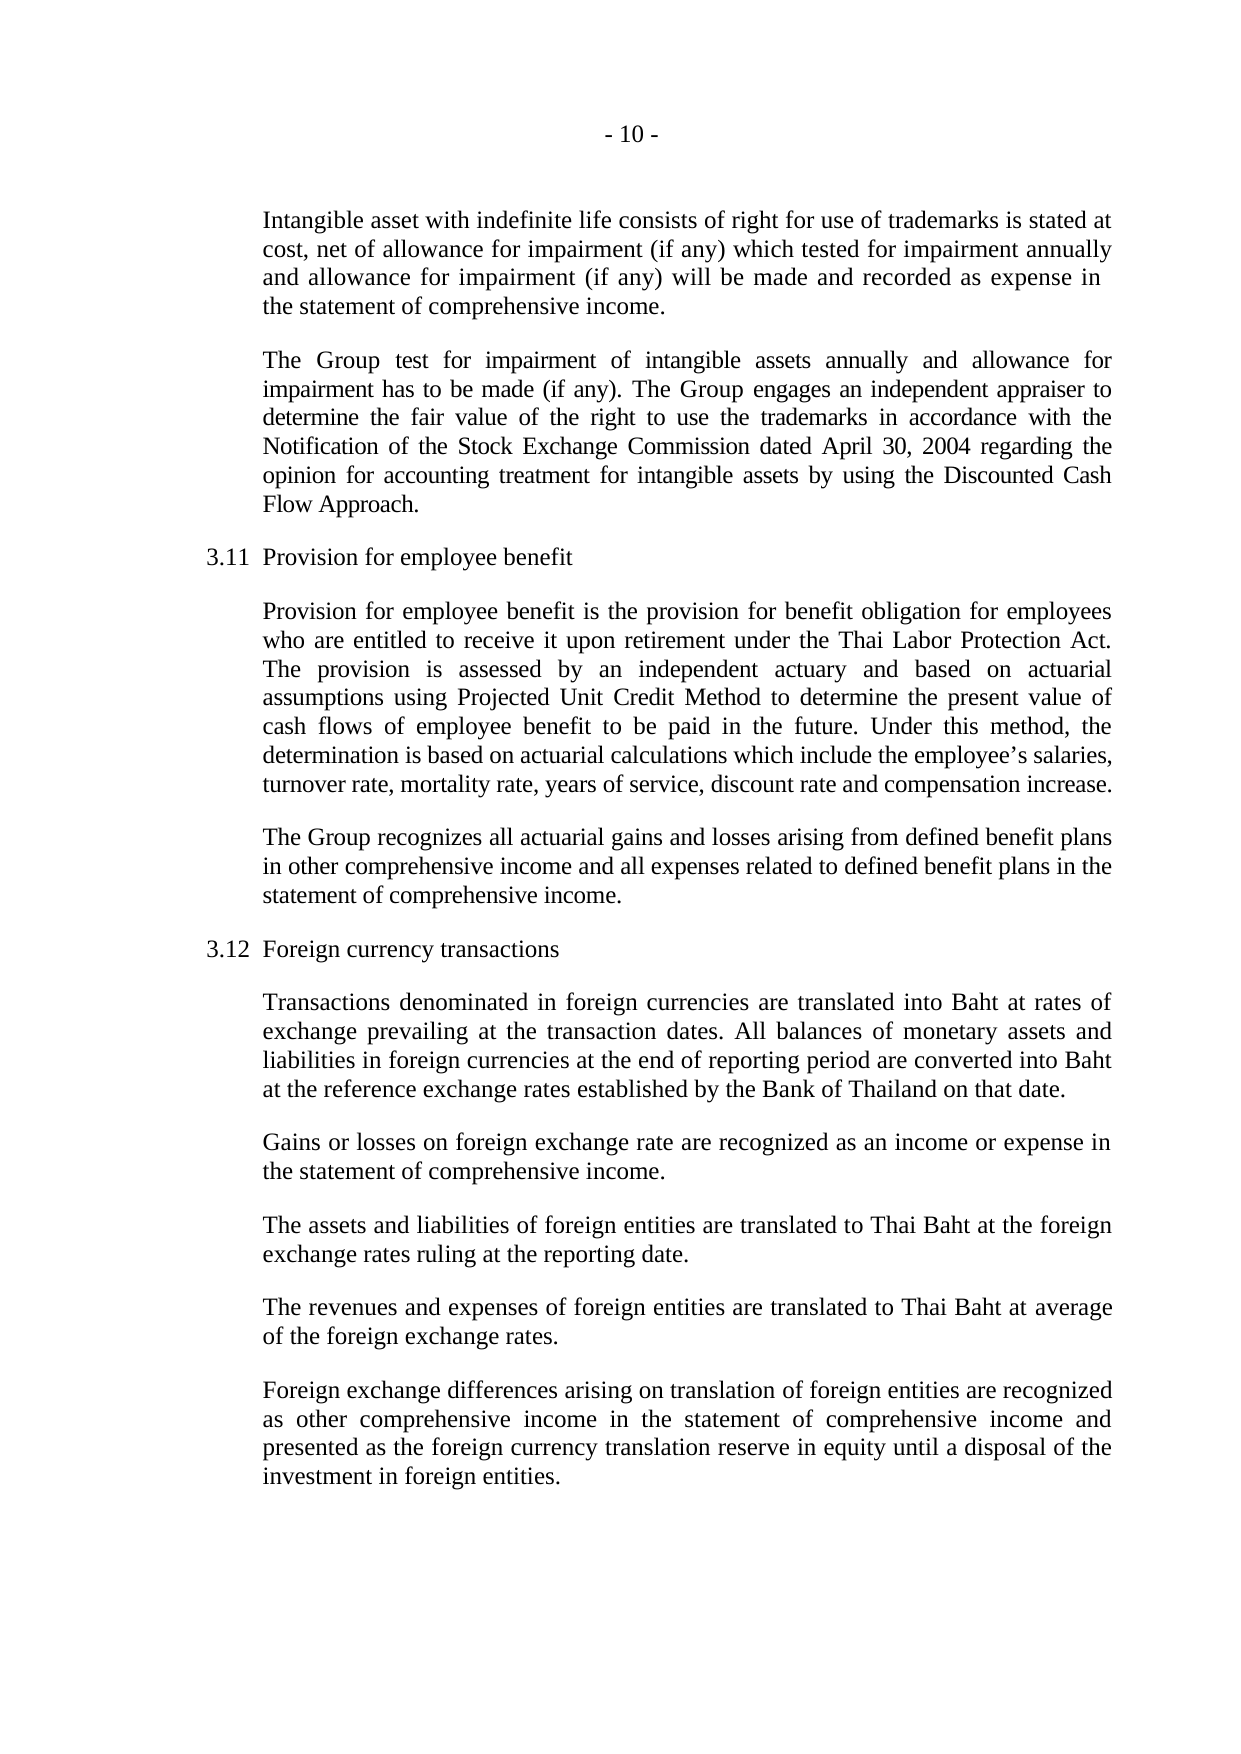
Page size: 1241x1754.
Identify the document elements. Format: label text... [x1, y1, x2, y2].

text The revenues and expenses of foreign entities are translated to Thai Baht at average of the foreign exchange rates. [262, 1292, 1113, 1350]
text Provision for employee benefit is the provision for benefit obligation for employees who are entitled to receive it upon retirement under the Thai Labor Protection Act. The provision is assessed by an independent actuary and based on actuarial assumptions using Projected Unit Credit Method to determine the present value of cash flows of employee benefit to be paid in the future. Under this method, the determination is based on actuarial calculations which include the employee’s salaries, turnover rate, mortality rate, years of service, discount rate and compensation increase. [262, 596, 1113, 797]
text The Group test for impairment of intangible assets annually and allowance for impairment has to be made (if any). The Group engages an independent appraiser to determine the fair value of the right to use the trademarks in accordance with the Notification of the Stock Exchange Commission dated April 30, 2004 regarding the opinion for accounting treatment for intangible assets by using the Discounted Cash Flow Approach. [262, 345, 1113, 517]
text 3.12 Foreign currency transactions [206, 934, 1113, 962]
text Transactions denominated in foreign currencies are translated into Baht at rates of exchange prevailing at the transaction dates. All balances of monetary assets and liabilities in foreign currencies at the end of reporting period are converted into Baht at the reference exchange rates established by the Bank of Thailand on that date. [262, 987, 1113, 1102]
text Foreign exchange differences arising on translation of foreign entities are recognized as other comprehensive income in the statement of comprehensive income and presented as the foreign currency translation reserve in equity until a disposal of the investment in foreign entities. [262, 1375, 1113, 1490]
text Intangible asset with indefinite life consists of right for use of trademarks is stated at cost, net of allowance for impairment (if any) which tested for impairment annually and allowance for impairment (if any) will be made and recorded as expense in the statement of comprehensive income. [262, 205, 1113, 320]
text Gains or losses on foreign exchange rate are recognized as an income or expense in the statement of comprehensive income. [262, 1127, 1113, 1185]
text The assets and liabilities of foreign entities are translated to Thai Baht at the foreign exchange rates ruling at the reporting date. [262, 1210, 1113, 1267]
text The Group recognizes all actuarial gains and losses arising from defined benefit plans in other comprehensive income and all expenses related to defined benefit plans in the statement of comprehensive income. [262, 822, 1113, 909]
text 3.11 Provision for employee benefit [206, 542, 1113, 571]
